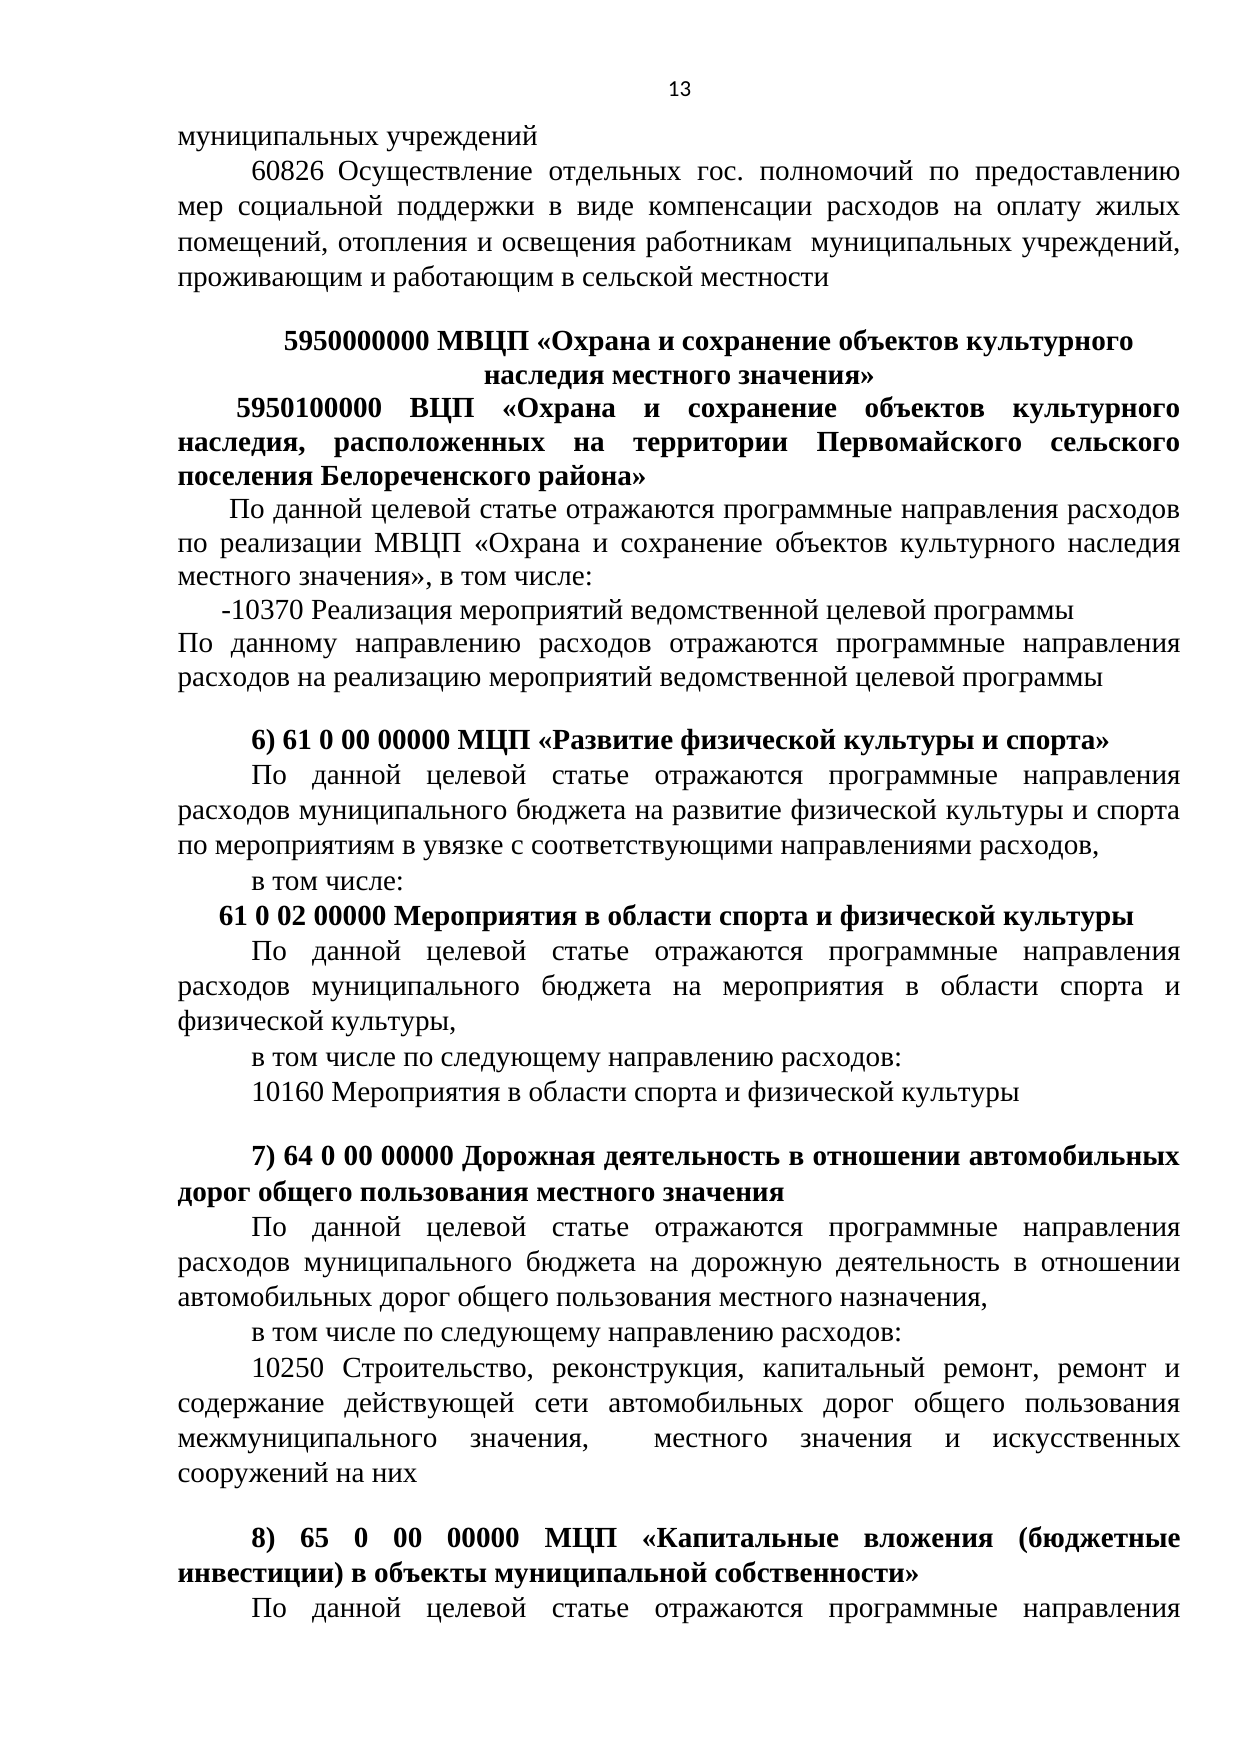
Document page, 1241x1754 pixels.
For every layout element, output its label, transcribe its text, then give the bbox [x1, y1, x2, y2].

text По данной целевой статье отражаются программные направления расходов по реализации МВЦП «Охрана и сохранение объектов культурного наследия местного значения», в том числе: [177, 491, 1181, 592]
text По данному направлению расходов отражаются программные направления расходов на реализацию мероприятий ведомственной целевой программы [177, 625, 1181, 692]
text 7) 64 0 00 00000 Дорожная деятельность в отношении автомобильных дорог общего пользования местного значения [177, 1138, 1181, 1207]
text в том числе по следующему направлению расходов: [177, 1039, 1181, 1072]
text в том числе: [177, 863, 1181, 896]
text По данной целевой статье отражаются программные направления расходов муниципального бюджета на развитие физической культуры и спорта по мероприятиям в увязке с соответствующими направлениями расходов, [177, 757, 1181, 861]
text По данной целевой статье отражаются программные направления расходов муниципального бюджета на мероприятия в области спорта и физической культуры, [177, 933, 1181, 1037]
text 5950100000 ВЦП «Охрана и сохранение объектов культурного наследия, расположенных на территории Первомайского сельского поселения Белореченского района» [177, 391, 1181, 491]
text 10250 Строительство, реконструкция, капитальный ремонт, ремонт и содержание действующей сети автомобильных дорог общего пользования межмуниципального значения, местного значения и искусственных сооружений на них [177, 1350, 1181, 1489]
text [177, 118, 1181, 152]
text 61 0 02 00000 Мероприятия в области спорта и физической культуры [177, 898, 1181, 931]
text -10370 Реализация мероприятий ведомственной целевой программы [177, 592, 1181, 625]
text в том числе по следующему направлению расходов: [177, 1314, 1181, 1348]
text 10160 Мероприятия в области спорта и физической культуры [177, 1074, 1181, 1107]
text 8) 65 0 00 00000 МЦП «Капитальные вложения (бюджетные инвестиции) в объекты муниципальной собственности» [177, 1520, 1181, 1589]
text 5950000000 МВЦП «Охрана и сохранение объектов культурного наследия местного значения» [177, 323, 1181, 391]
text По данной целевой статье отражаются программные направления расходов муниципального бюджета на дорожную деятельность в отношении автомобильных дорог общего пользования местного назначения, [177, 1209, 1181, 1313]
text 6) 61 0 00 00000 МЦП «Развитие физической культуры и спорта» [177, 722, 1181, 755]
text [177, 1590, 1181, 1624]
